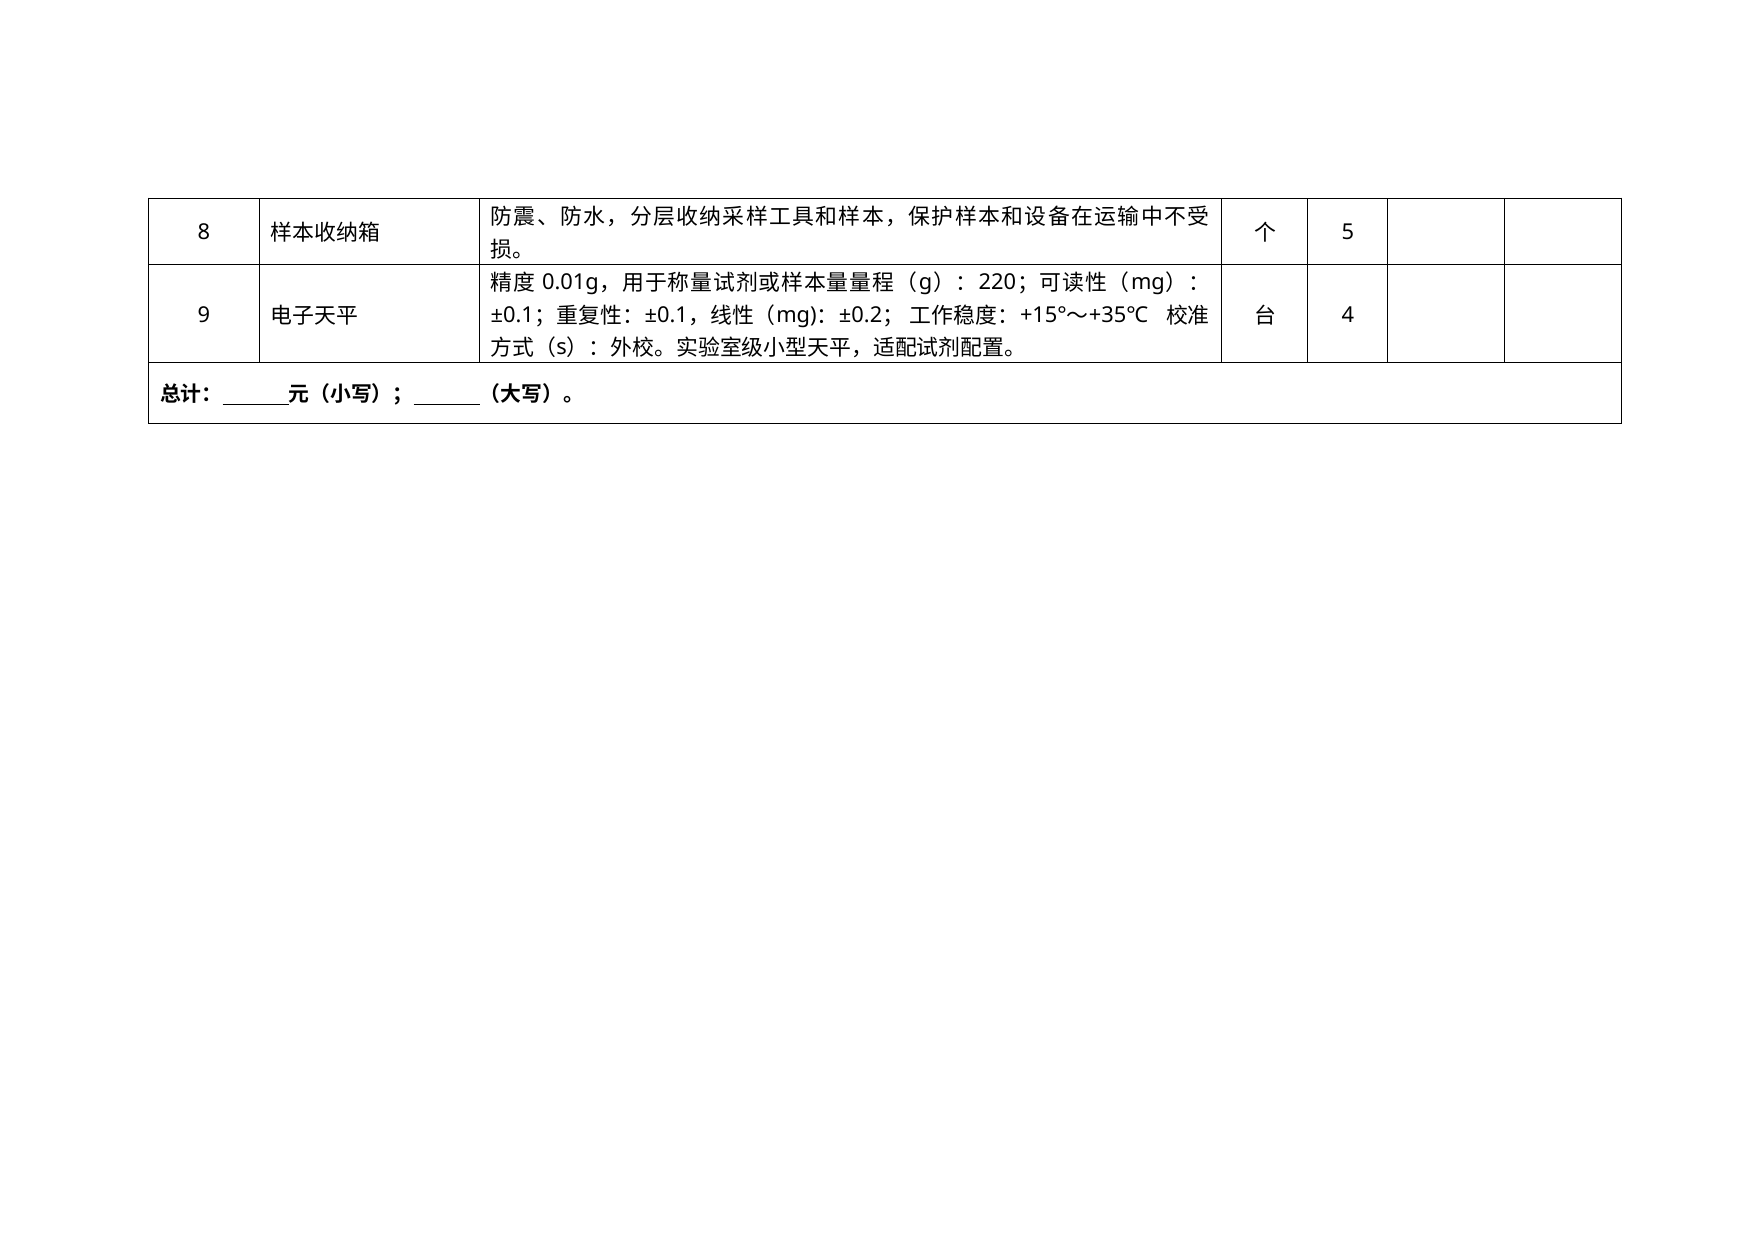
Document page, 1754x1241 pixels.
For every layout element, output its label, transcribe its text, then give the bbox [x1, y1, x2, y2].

table_cell 个 [1222, 199, 1307, 264]
table_cell [1388, 265, 1504, 362]
table_cell 台 [1222, 265, 1307, 362]
table_cell 防震、防水，分层收纳采样工具和样本，保护样本和设备在运输中不受损。 [480, 199, 1221, 264]
table_cell 4 [1308, 265, 1387, 362]
table_cell 样本收纳箱 [260, 199, 479, 264]
table_cell 8 [149, 199, 259, 264]
table_cell [1388, 199, 1504, 264]
table_cell 总计： 元（小写）； （大写）。 [149, 363, 1621, 422]
table_cell 9 [149, 265, 259, 362]
table_cell 电子天平 [260, 265, 479, 362]
table_cell [1505, 265, 1621, 362]
table_cell 精度 0.01g，用于称量试剂或样本量量程（g）：220；可读性（mg）：±0.1；重复性：±0.1，线性（mg)：±0.2； 工作稳度：+15°～+35℃ 校准方式（s）：外校。实验室级小型天平，适配试剂配置。 [480, 265, 1221, 362]
table_cell 5 [1308, 199, 1387, 264]
table_cell [1505, 199, 1621, 264]
